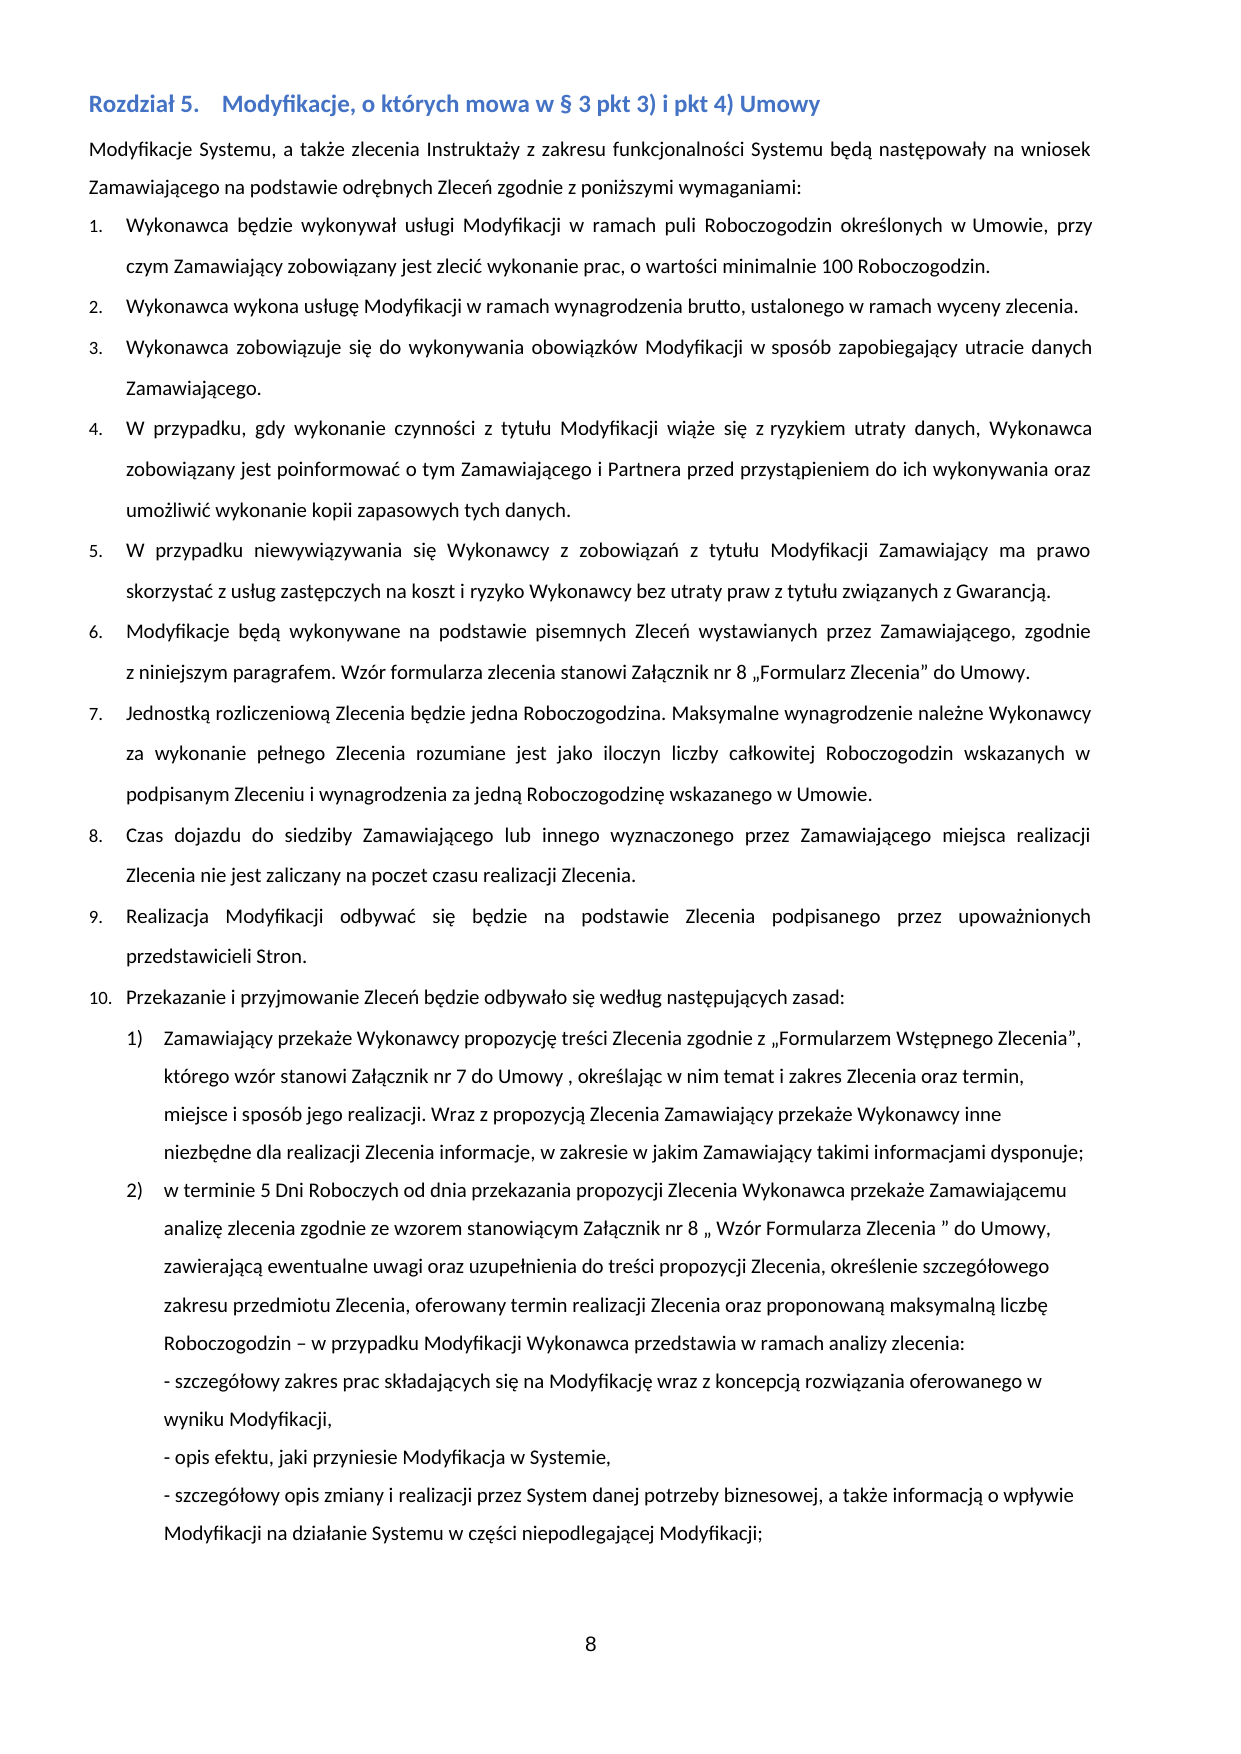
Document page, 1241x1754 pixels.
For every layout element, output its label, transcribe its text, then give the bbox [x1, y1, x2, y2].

list Wykonawca zobowiązuje się do wykonywania obowiązków Modyfikacji w sposób zapobiegający utracie danych Zamawiającego. [89, 334, 1093, 400]
list Realizacja Modyfikacji odbywać się będzie na podstawie Zlecenia podpisanego przez upoważnionych przedstawicieli Stron. [89, 903, 1093, 969]
text Modyfikacje Systemu, a także zlecenia Instruktaży z zakresu funkcjonalności Systemu będą następowały na wniosek Zamawiającego na podstawie odrębnych Zleceń zgodnie z poniższymi wymaganiami: [89, 136, 1093, 200]
list Przekazanie i przyjmowanie Zleceń będzie odbywało się według następujących zasad: [89, 984, 1093, 1010]
list Wykonawca wykona usługę Modyfikacji w ramach wynagrodzenia brutto, ustalonego w ramach wyceny zlecenia. [89, 294, 1093, 319]
list Czas dojazdu do siedziby Zamawiającego lub innego wyznaczonego przez Zamawiającego miejsca realizacji Zlecenia nie jest zaliczany na poczet czasu realizacji Zlecenia. [89, 822, 1093, 888]
text Modyfikacje, o których mowa w § 3 pkt 3) i pkt 4) Umowy [89, 89, 1093, 119]
list Zamawiający przekaże Wykonawcy propozycję treści Zlecenia zgodnie z „Formularzem Wstępnego Zlecenia”, którego wzór stanowi Załącznik nr 7 do Umowy , określając w nim temat i zakres Zlecenia oraz termin, miejsce i sposób jego realizacji. Wraz z propozycją Zlecenia Zamawiający przekaże Wykonawcy inne niezbędne dla realizacji Zlecenia informacje, w zakresie w jakim Zamawiający takimi informacjami dysponuje; [126, 1025, 1093, 1165]
list Modyfikacje będą wykonywane na podstawie pisemnych Zleceń wystawianych przez Zamawiającego, zgodnie z niniejszym paragrafem. Wzór formularza zlecenia stanowi Załącznik nr 8 „Formularz Zlecenia” do Umowy. [89, 619, 1093, 685]
list Jednostką rozliczeniową Zlecenia będzie jedna Roboczogodzina. Maksymalne wynagrodzenie należne Wykonawcy za wykonanie pełnego Zlecenia rozumiane jest jako iloczyn liczby całkowitej Roboczogodzin wskazanych w podpisanym Zleceniu i wynagrodzenia za jedną Roboczogodzinę wskazanego w Umowie. [89, 700, 1093, 807]
list W przypadku niewywiązywania się Wykonawcy z zobowiązań z tytułu Modyfikacji Zamawiający ma prawo skorzystać z usług zastępczych na koszt i ryzyko Wykonawcy bez utraty praw z tytułu związanych z Gwarancją. [89, 537, 1093, 603]
text - szczegółowy opis zmiany i realizacji przez System danej potrzeby biznesowej, a także informacją o wpływie Modyfikacji na działanie Systemu w części niepodlegającej Modyfikacji; [164, 1482, 1093, 1546]
list W przypadku, gdy wykonanie czynności z tytułu Modyfikacji wiąże się z ryzykiem utraty danych, Wykonawca zobowiązany jest poinformować o tym Zamawiającego i Partnera przed przystąpieniem do ich wykonywania oraz umożliwić wykonanie kopii zapasowych tych danych. [89, 416, 1093, 522]
list w terminie 5 Dni Roboczych od dnia przekazania propozycji Zlecenia Wykonawca przekaże Zamawiającemu analizę zlecenia zgodnie ze wzorem stanowiącym Załącznik nr 8 „ Wzór Formularza Zlecenia ” do Umowy, zawierającą ewentualne uwagi oraz uzupełnienia do treści propozycji Zlecenia, określenie szczegółowego zakresu przedmiotu Zlecenia, oferowany termin realizacji Zlecenia oraz proponowaną maksymalną liczbę Roboczogodzin – w przypadku Modyfikacji Wykonawca przedstawia w ramach analizy zlecenia: - szczegółowy zakres prac składających się na Modyfikację wraz z koncepcją rozwiązania oferowanego w wyniku Modyfikacji, [126, 1177, 1093, 1432]
list Wykonawca będzie wykonywał usługi Modyfikacji w ramach puli Roboczogodzin określonych w Umowie, przy czym Zamawiający zobowiązany jest zlecić wykonanie prac, o wartości minimalnie 100 Roboczogodzin. [89, 212, 1093, 278]
text - opis efektu, jaki przyniesie Modyfikacja w Systemie, [164, 1444, 1093, 1470]
